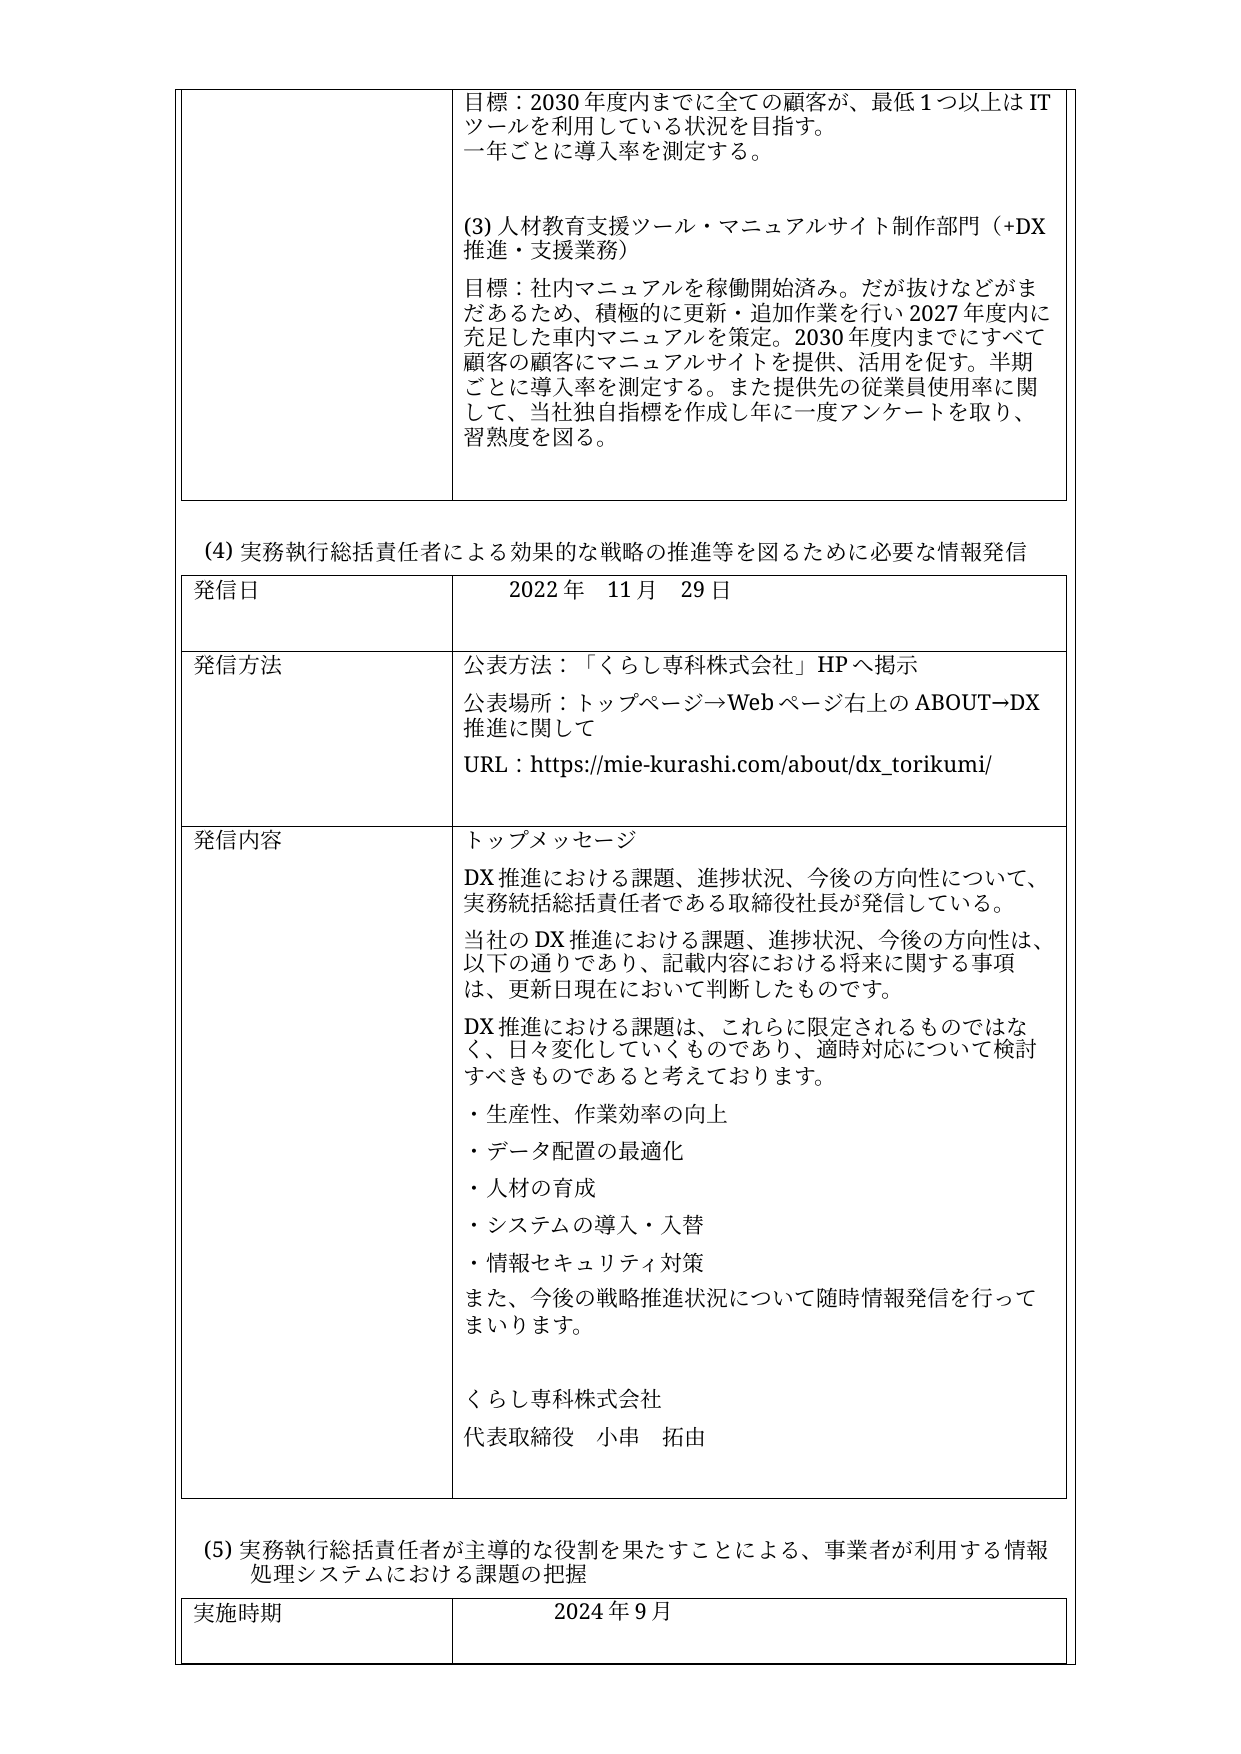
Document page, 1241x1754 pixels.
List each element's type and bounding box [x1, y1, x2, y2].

table_cell [176, 90, 1075, 1664]
